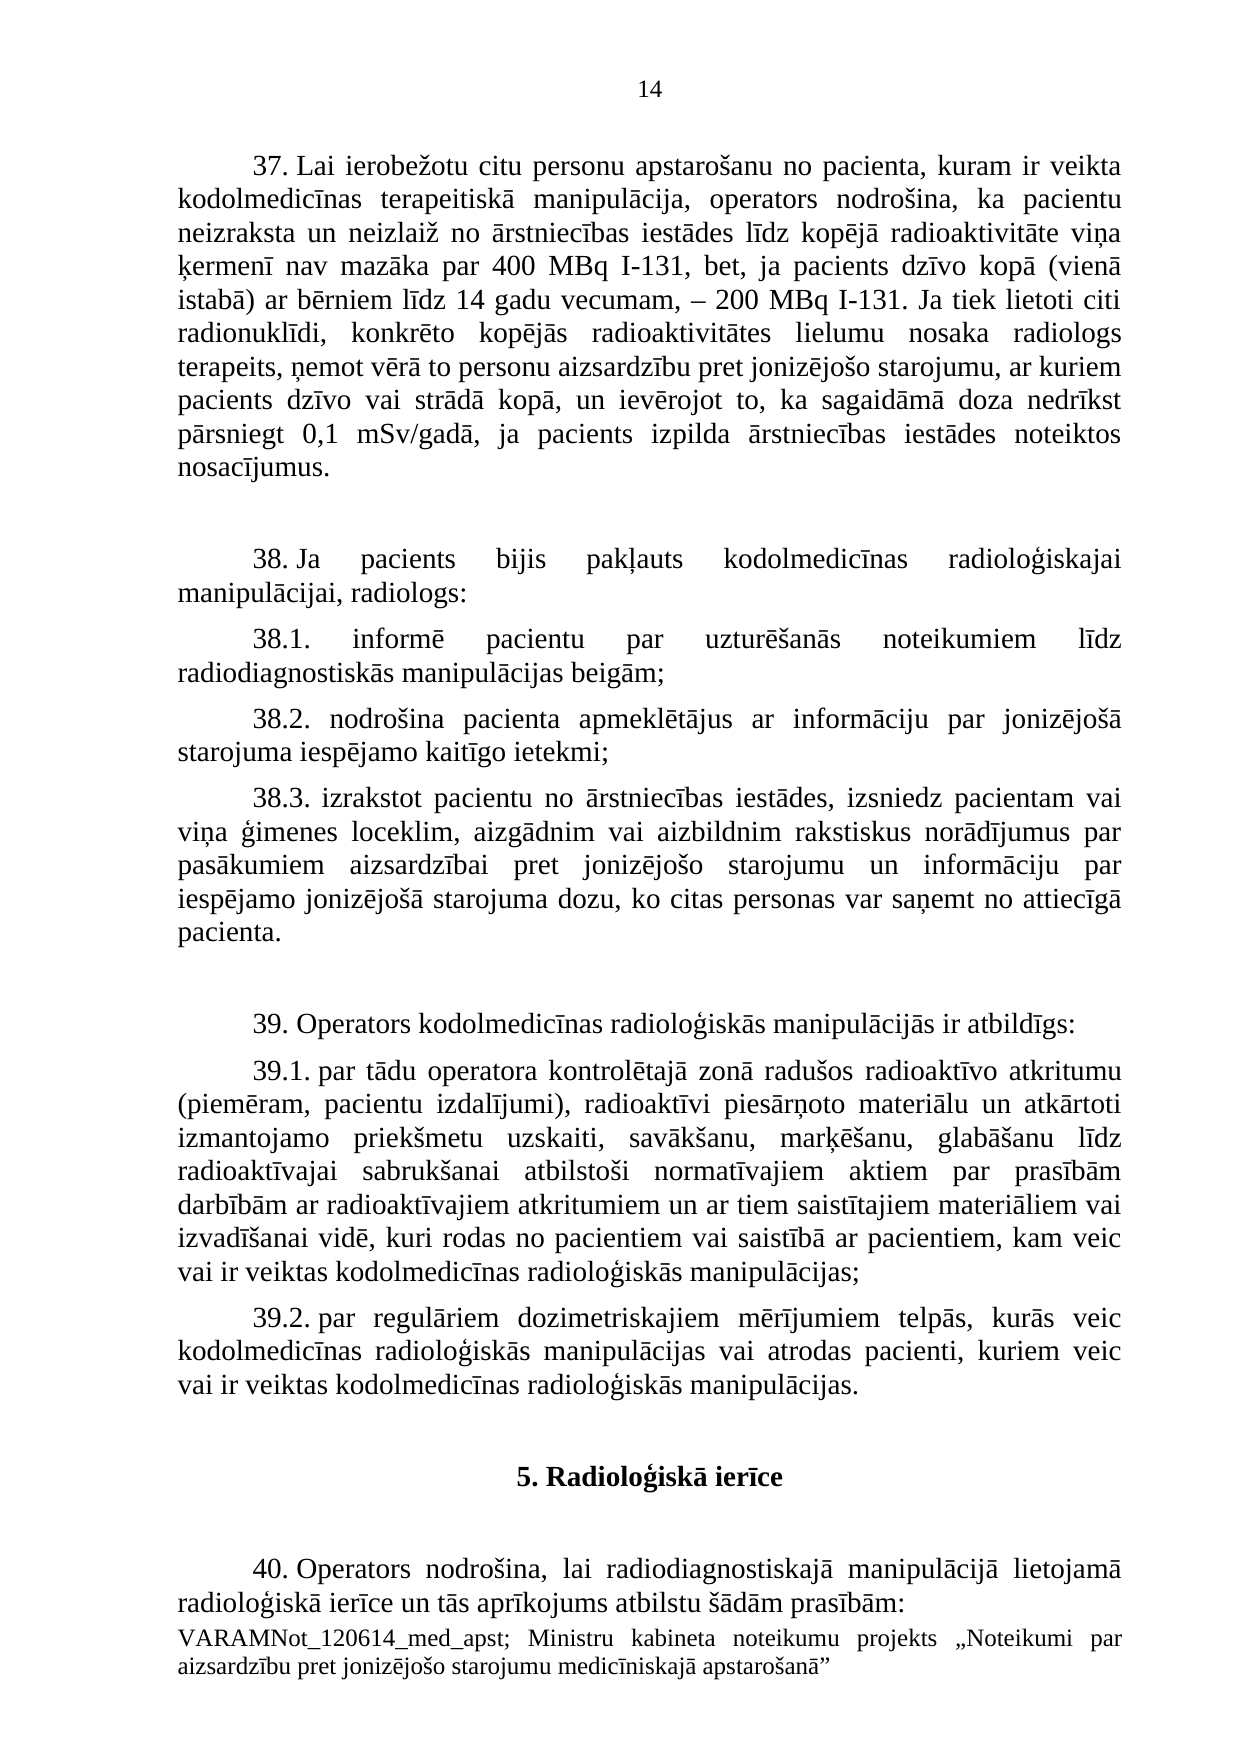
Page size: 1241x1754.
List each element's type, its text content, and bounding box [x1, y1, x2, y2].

text 39. Operators kodolmedicīnas radioloģiskās manipulācijās ir atbildīgs: [177, 1007, 1122, 1040]
text 40. Operators nodrošina, lai radiodiagnostiskajā manipulācijā lietojamā radioloģiskā ierīce un tās aprīkojums atbilstu šādām prasībām: [177, 1551, 1122, 1618]
text 38.1. informē pacientu par uzturēšanās noteikumiem līdz radiodiagnostiskās manipulācijas beigām; [177, 621, 1122, 688]
text 5. Radioloģiskā ierīce [177, 1459, 1122, 1493]
text 39.2. par regulāriem dozimetriskajiem mērījumiem telpās, kurās veic kodolmedicīnas radioloģiskās manipulācijas vai atrodas pacienti, kuriem veic vai ir veiktas kodolmedicīnas radioloģiskās manipulācijas. [177, 1300, 1122, 1401]
text 38.3. izrakstot pacientu no ārstniecības iestādes, izsniedz pacientam vai viņa ģimenes loceklim, aizgādnim vai aizbildnim rakstiskus norādījumus par pasākumiem aizsardzībai pret jonizējošo starojumu un informāciju par iespējamo jonizējošā starojuma dozu, ko citas personas var saņemt no attiecīgā pacienta. [177, 780, 1122, 948]
text 38. Ja pacients bijis pakļauts kodolmedicīnas radioloģiskajai manipulācijai, radiologs: [177, 542, 1122, 609]
text 37. Lai ierobežotu citu personu apstarošanu no pacienta, kuram ir veikta kodolmedicīnas terapeitiskā manipulācija, operators nodrošina, ka pacientu neizraksta un neizlaiž no ārstniecības iestādes līdz kopējā radioaktivitāte viņa ķermenī nav mazāka par 400 MBq I-131, bet, ja pacients dzīvo kopā (vienā istabā) ar bērniem līdz 14 gadu vecumam, – 200 MBq I-131. Ja tiek lietoti citi radionuklīdi, konkrēto kopējās radioaktivitātes lielumu nosaka radiologs terapeits, ņemot vērā to personu aizsardzību pret jonizējošo starojumu, ar kuriem pacients dzīvo vai strādā kopā, un ievērojot to, ka sagaidāmā doza nedrīkst pārsniegt 0,1 mSv/gadā, ja pacients izpilda ārstniecības iestādes noteiktos nosacījumus. [177, 148, 1122, 483]
text 39.1. par tādu operatora kontrolētajā zonā radušos radioaktīvo atkritumu (piemēram, pacientu izdalījumi), radioaktīvi piesārņoto materiālu un atkārtoti izmantojamo priekšmetu uzskaiti, savākšanu, marķēšanu, glabāšanu līdz radioaktīvajai sabrukšanai atbilstoši normatīvajiem aktiem par prasībām darbībām ar radioaktīvajiem atkritumiem un ar tiem saistītajiem materiāliem vai izvadīšanai vidē, kuri rodas no pacientiem vai saistībā ar pacientiem, kam veic vai ir veiktas kodolmedicīnas radioloģiskās manipulācijas; [177, 1053, 1122, 1287]
text 38.2. nodrošina pacienta apmeklētājus ar informāciju par jonizējošā starojuma iespējamo kaitīgo ietekmi; [177, 701, 1122, 768]
